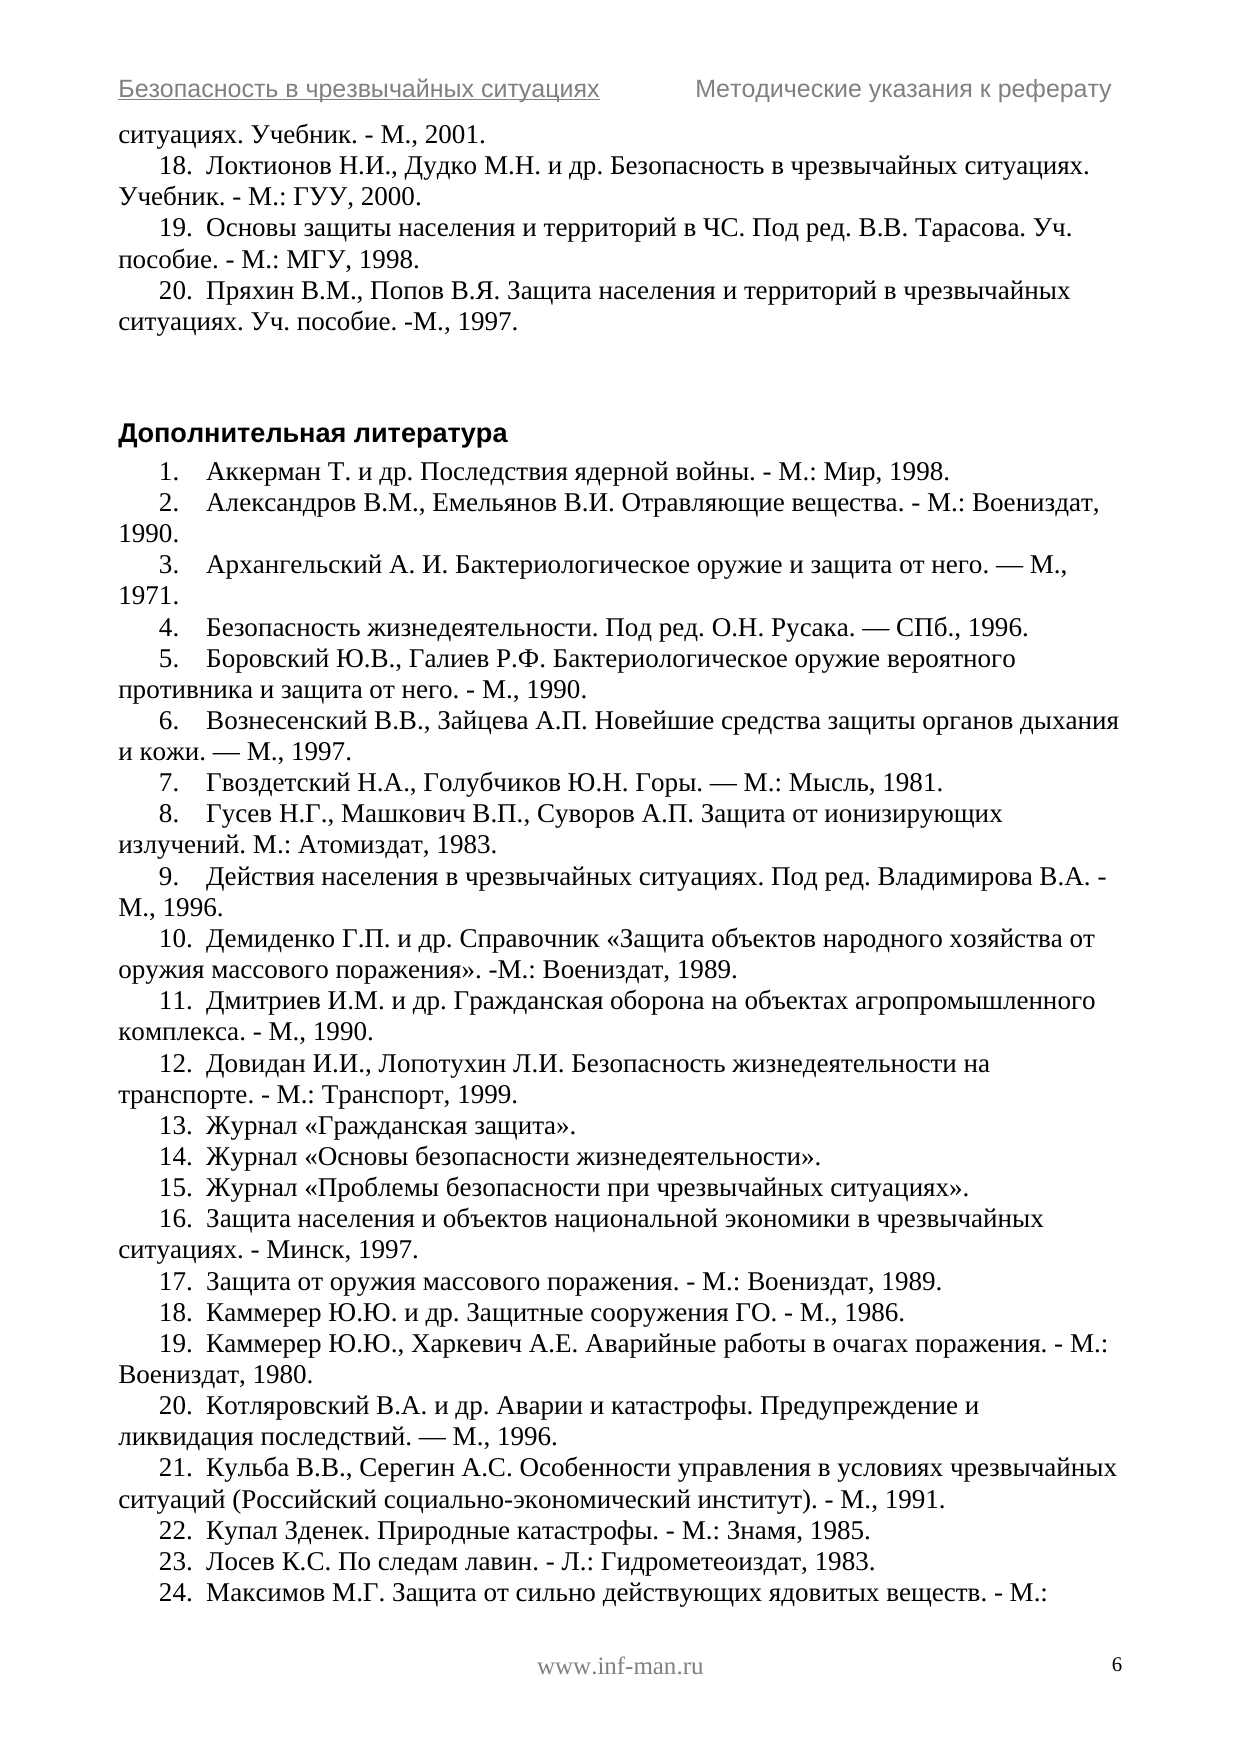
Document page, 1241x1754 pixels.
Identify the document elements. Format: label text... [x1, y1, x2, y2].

subtitle Дополнительная литература [118, 417, 1122, 449]
text 10. Демиденко Г.П. и др. Справочник «Защита объектов народного хозяйства от оружия массового поражения». -М.: Воениздат, 1989. [118, 922, 1122, 984]
text 23. Лосев К.С. По следам лавин. - Л.: Гидрометеоиздат, 1983. [118, 1545, 1122, 1576]
text 20. Пряхин В.М., Попов В.Я. Защита населения и территорий в чрезвычайных ситуациях. Уч. пособие. -М., 1997. [118, 274, 1122, 336]
text 19. Основы защиты населения и территорий в ЧС. Под ред. В.В. Тарасова. Уч. пособие. - М.: МГУ, 1998. [118, 212, 1122, 274]
text 18. Каммерер Ю.Ю. и др. Защитные сооружения ГО. - М., 1986. [118, 1296, 1122, 1327]
text 2. Александров В.М., Емельянов В.И. Отравляющие вещества. - М.: Воениздат, 1990. [118, 486, 1122, 548]
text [118, 118, 1122, 149]
text 5. Боровский Ю.В., Галиев Р.Ф. Бактериологическое оружие вероятного противника и защита от него. - М., 1990. [118, 642, 1122, 704]
text 9. Действия населения в чрезвычайных ситуациях. Под ред. Владимирова В.А. - М., 1996. [118, 860, 1122, 922]
text 3. Архангельский А. И. Бактериологическое оружие и защита от него. — М., 1971. [118, 548, 1122, 611]
text 15. Журнал «Проблемы безопасности при чрезвычайных ситуациях». [118, 1171, 1122, 1202]
text 7. Гвоздетский Н.А., Голубчиков Ю.Н. Горы. — М.: Мысль, 1981. [118, 766, 1122, 797]
text 14. Журнал «Основы безопасности жизнедеятельности». [118, 1140, 1122, 1171]
text 11. Дмитриев И.М. и др. Гражданская оборона на объектах агропромышленного комплекса. - М., 1990. [118, 984, 1122, 1047]
text 20. Котляровский В.А. и др. Аварии и катастрофы. Предупреждение и ликвидация последствий. — М., 1996. [118, 1389, 1122, 1452]
text 22. Купал Зденек. Природные катастрофы. - М.: Знамя, 1985. [118, 1514, 1122, 1545]
text 4. Безопасность жизнедеятельности. Под ред. О.Н. Русака. — СПб., 1996. [118, 611, 1122, 642]
text 18. Локтионов Н.И., Дудко М.Н. и др. Безопасность в чрезвычайных ситуациях. Учебник. - М.: ГУУ, 2000. [118, 149, 1122, 212]
text 19. Каммерер Ю.Ю., Харкевич А.Е. Аварийные работы в очагах поражения. - М.: Воениздат, 1980. [118, 1327, 1122, 1389]
text 12. Довидан И.И., Лопотухин Л.И. Безопасность жизнедеятельности на транспорте. - М.: Транспорт, 1999. [118, 1047, 1122, 1109]
text 8. Гусев Н.Г., Машкович В.П., Суворов А.П. Защита от ионизирующих излучений. М.: Атомиздат, 1983. [118, 797, 1122, 860]
text 13. Журнал «Гражданская защита». [118, 1109, 1122, 1140]
text 16. Защита населения и объектов национальной экономики в чрезвычайных ситуациях. - Минск, 1997. [118, 1202, 1122, 1265]
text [118, 1576, 1122, 1607]
text 17. Защита от оружия массового поражения. - М.: Воениздат, 1989. [118, 1265, 1122, 1296]
text 1. Аккерман Т. и др. Последствия ядерной войны. - М.: Мир, 1998. [118, 455, 1122, 486]
text 6. Вознесенский В.В., Зайцева А.П. Новейшие средства защиты органов дыхания и кожи. — М., 1997. [118, 704, 1122, 766]
text 21. Кульба В.В., Серегин А.С. Особенности управления в условиях чрезвычайных ситуаций (Российский социально-экономический институт). - М., 1991. [118, 1452, 1122, 1514]
